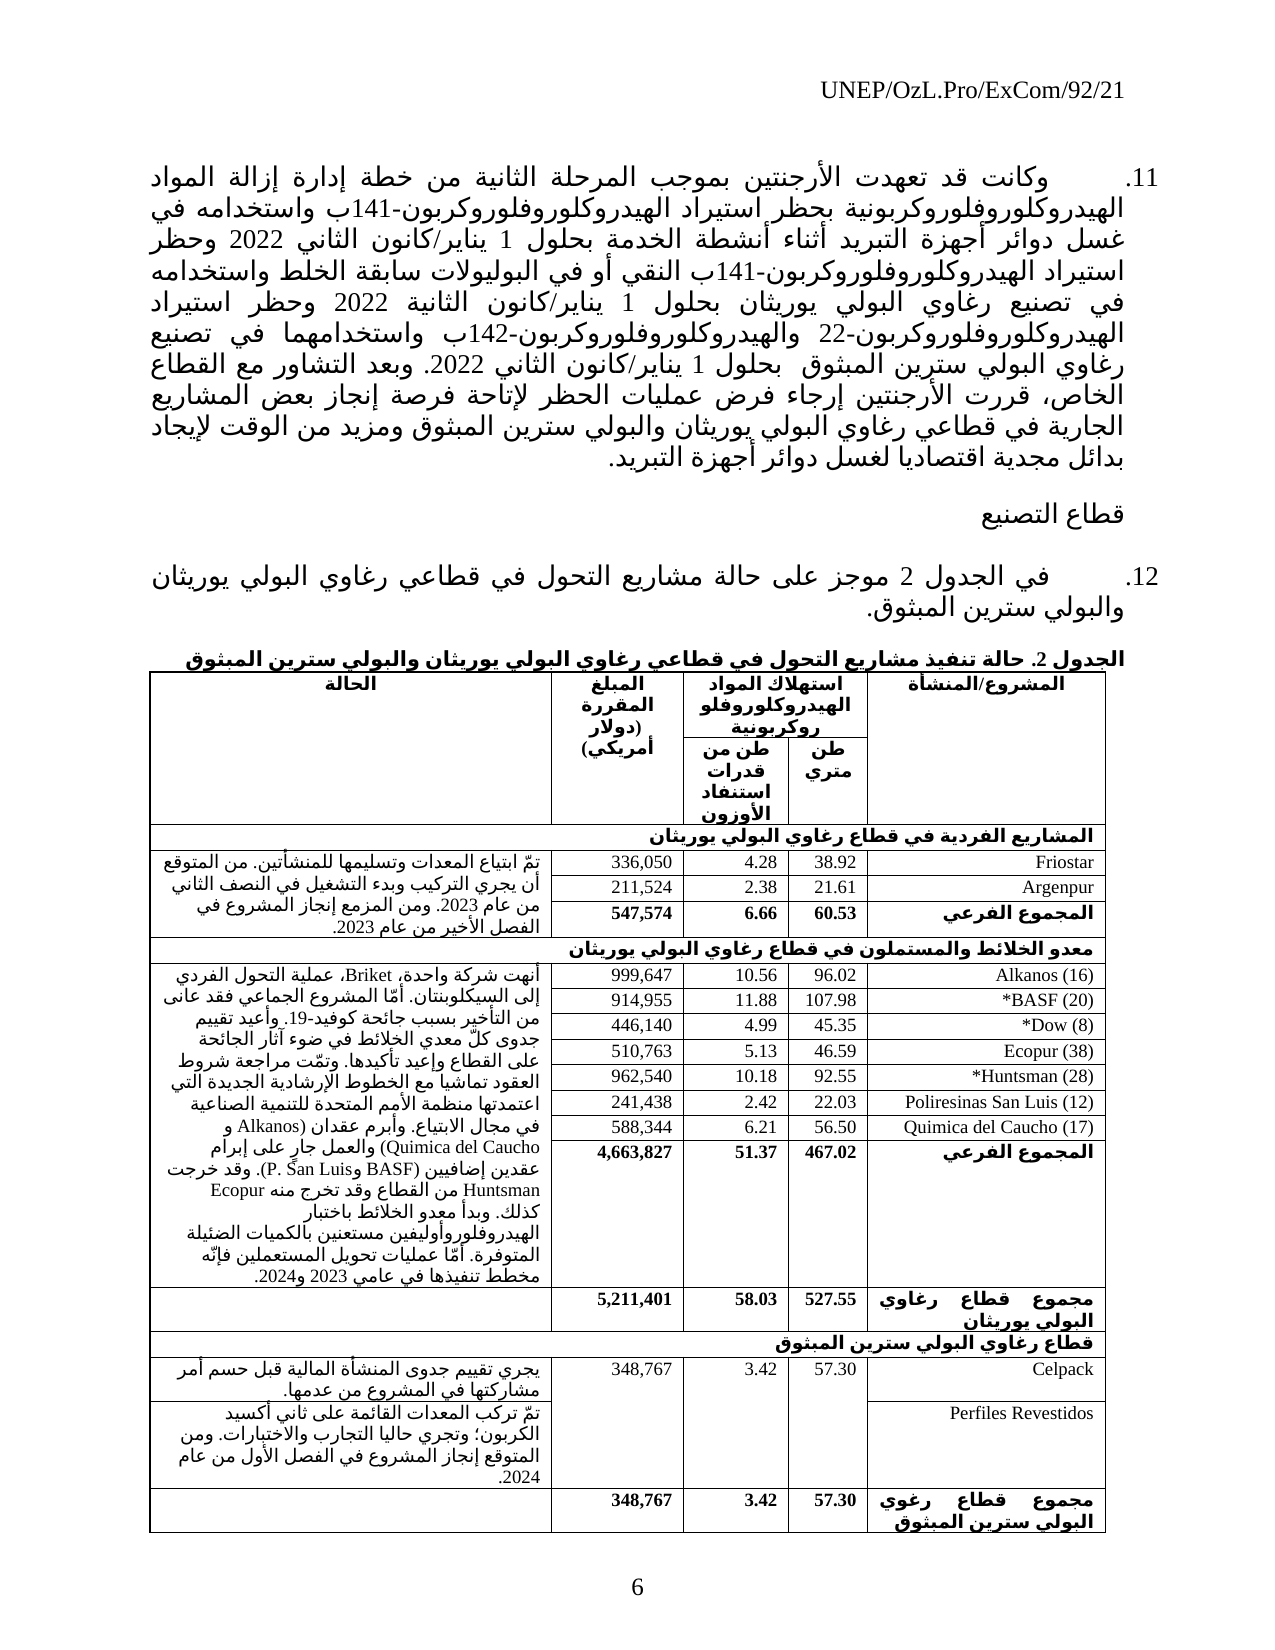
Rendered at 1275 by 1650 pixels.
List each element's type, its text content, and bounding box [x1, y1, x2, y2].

table_cell قطاع رغاوي البولي سترين المبثوق [151, 1332, 1105, 1357]
table_cell 21.61 [789, 876, 867, 901]
table_cell 96.02 [789, 964, 867, 988]
table_cell 547,574 [552, 902, 683, 937]
table_cell مجموع قطاع رغاوي البولي يوريثان [868, 1288, 1105, 1331]
table_cell تمّ تركب المعدات القائمة على ثاني أكسيد الكربون؛ وتجري حاليا التجارب والاختبارات. ومن المتوقع إنجاز المشروع في الفصل الأول من عام 2024. [151, 1402, 551, 1488]
table_cell 6.21 [684, 1116, 788, 1140]
table_cell 348,767 [552, 1489, 683, 1532]
table_cell 4.28 [684, 851, 788, 875]
table_cell 510,763 [552, 1040, 683, 1064]
table_cell 92.55 [789, 1065, 867, 1089]
table_cell يجري تقييم جدوى المنشأة المالية قبل حسم أمر مشاركتها في المشروع من عدمها. [151, 1358, 551, 1401]
table_cell 10.56 [684, 964, 788, 988]
table_cell Quimica del Caucho (17) [868, 1116, 1105, 1140]
table_cell 446,140 [552, 1014, 683, 1039]
table_cell 107.98 [789, 989, 867, 1013]
subtitle في الجدول 2 موجز على حالة مشاريع التحول في قطاعي رغاوي البولي يوريثان والبولي سترين المبثوق. [150, 560, 1125, 622]
table_header استهلاك المواد الهيدروكلوروفلوروكربونية [684, 673, 867, 737]
table_cell Dow (8)* [868, 1014, 1105, 1039]
table_cell Perfiles Revestidos [868, 1402, 1105, 1488]
table_cell 45.35 [789, 1014, 867, 1039]
table_cell 46.59 [789, 1040, 867, 1064]
table_cell Huntsman (28)* [868, 1065, 1105, 1089]
table_cell 22.03 [789, 1091, 867, 1115]
table_cell 962,540 [552, 1065, 683, 1089]
table_cell 3.42 [684, 1358, 788, 1488]
table_cell 241,438 [552, 1091, 683, 1115]
table_cell 57.30 [789, 1358, 867, 1488]
table_cell [151, 1288, 551, 1331]
table_cell 999,647 [552, 964, 683, 988]
table_cell 58.03 [684, 1288, 788, 1331]
table_cell المشاريع الفردية في قطاع رغاوي البولي يوريثان [151, 825, 1105, 850]
table_cell 3.42 [684, 1489, 788, 1532]
table_cell طن من قدرات استنفاد الأوزون [684, 738, 788, 824]
table_cell Friostar [868, 851, 1105, 875]
table_cell 211,524 [552, 876, 683, 901]
table_cell 6.66 [684, 902, 788, 937]
table_cell Alkanos (16) [868, 964, 1105, 988]
table_cell 5,211,401 [552, 1288, 683, 1331]
table_cell مجموع قطاع رغوي البولي سترين المبثوق [868, 1489, 1105, 1532]
table_cell Ecopur (38) [868, 1040, 1105, 1064]
text قطاع التصنيع [150, 498, 1125, 529]
table_cell 4.99 [684, 1014, 788, 1039]
table_cell 5.13 [684, 1040, 788, 1064]
table_cell المجموع الفرعي [868, 902, 1105, 937]
subtitle وكانت قد تعهدت الأرجنتين بموجب المرحلة الثانية من خطة إدارة إزالة المواد الهيدروكلوروفلوروكربونية بحظر استيراد الهيدروكلوروفلوروكربون-141ب واستخدامه في غسل دوائر أجهزة التبريد أثناء أنشطة الخدمة بحلول 1 يناير/كانون الثاني 2022 وحظر استيراد الهيدروكلوروفلوروكربون-141ب النقي أو في البوليولات سابقة الخلط واستخدامه في تصنيع رغاوي البولي يوريثان بحلول 1 يناير/كانون الثانية 2022 وحظر استيراد الهيدروكلوروفلوروكربون-22 والهيدروكلوروفلوروكربون-142ب واستخدامهما في تصنيع رغاوي البولي سترين المبثوق بحلول 1 يناير/كانون الثاني 2022. وبعد التشاور مع القطاع الخاص، قررت الأرجنتين إرجاء فرض عمليات الحظر لإتاحة فرصة إنجاز بعض المشاريع الجارية في قطاعي رغاوي البولي يوريثان والبولي سترين المبثوق ومزيد من الوقت لإيجاد بدائل مجدية اقتصاديا لغسل دوائر أجهزة التبريد. [150, 161, 1125, 473]
table_cell 2.38 [684, 876, 788, 901]
table_cell 56.50 [789, 1116, 867, 1140]
table_cell 2.42 [684, 1091, 788, 1115]
table_cell BASF (20)* [868, 989, 1105, 1013]
table_header الحالة [151, 673, 551, 824]
table_cell 588,344 [552, 1116, 683, 1140]
table_cell 336,050 [552, 851, 683, 875]
table_cell 4,663,827 [552, 1141, 683, 1287]
table_cell Poliresinas San Luis (12) [868, 1091, 1105, 1115]
table_cell 11.88 [684, 989, 788, 1013]
table_header المبلغ المقررة (دولار أمريكي) [552, 673, 683, 824]
table_cell Argenpur [868, 876, 1105, 901]
table_cell معدو الخلائط والمستملون في قطاع رغاوي البولي يوريثان [151, 938, 1105, 962]
table_cell تمّ ابتياع المعدات وتسليمها للمنشأتين. من المتوقع أن يجري التركيب وبدء التشغيل في النصف الثاني من عام 2023. ومن المزمع إنجاز المشروع في الفصل الأخير من عام 2023. [151, 851, 551, 937]
table_cell أنهت شركة واحدة، Briket، عملية التحول الفردي إلى السيكلوبنتان. أمّا المشروع الجماعي فقد عانى من التأخير بسبب جائحة كوفيد-19. وأعيد تقييم جدوى كلّ معدي الخلائط في ضوء آثار الجائحة على القطاع وإعيد تأكيدها. وتمّت مراجعة شروط العقود تماشيا مع الخطوط الإرشادية الجديدة التي اعتمدتها منظمة الأمم المتحدة للتنمية الصناعية في مجال الابتياع. وأبرم عقدان (Alkanos وQuimica del Caucho) والعمل جارٍ على إبرام عقدين إضافيين (BASF وP. San Luis). وقد خرجت Huntsman من القطاع وقد تخرج منه Ecopur كذلك. وبدأ معدو الخلائط باختبار الهيدروفلوروأوليفين مستعنين بالكميات الضئيلة المتوفرة. أمّا عمليات تحويل المستعملين فإنّه مخطط تنفيذها في عامي 2023 و2024. [151, 964, 551, 1287]
table_cell [151, 1489, 551, 1532]
table_cell 914,955 [552, 989, 683, 1013]
table_cell Celpack [868, 1358, 1105, 1401]
table_cell المجموع الفرعي [868, 1141, 1105, 1287]
text الجدول 2. حالة تنفيذ مشاريع التحول في قطاعي رغاوي البولي يوريثان والبولي سترين المبثوق [150, 647, 1125, 671]
table_cell طن متري [789, 738, 867, 824]
table_cell 467.02 [789, 1141, 867, 1287]
table_cell 348,767 [552, 1358, 683, 1488]
table_cell 527.55 [789, 1288, 867, 1331]
table_cell 10.18 [684, 1065, 788, 1089]
table_cell 57.30 [789, 1489, 867, 1532]
table_cell 60.53 [789, 902, 867, 937]
table_header المشروع/المنشأة [868, 673, 1105, 824]
table_cell 51.37 [684, 1141, 788, 1287]
table_cell 38.92 [789, 851, 867, 875]
